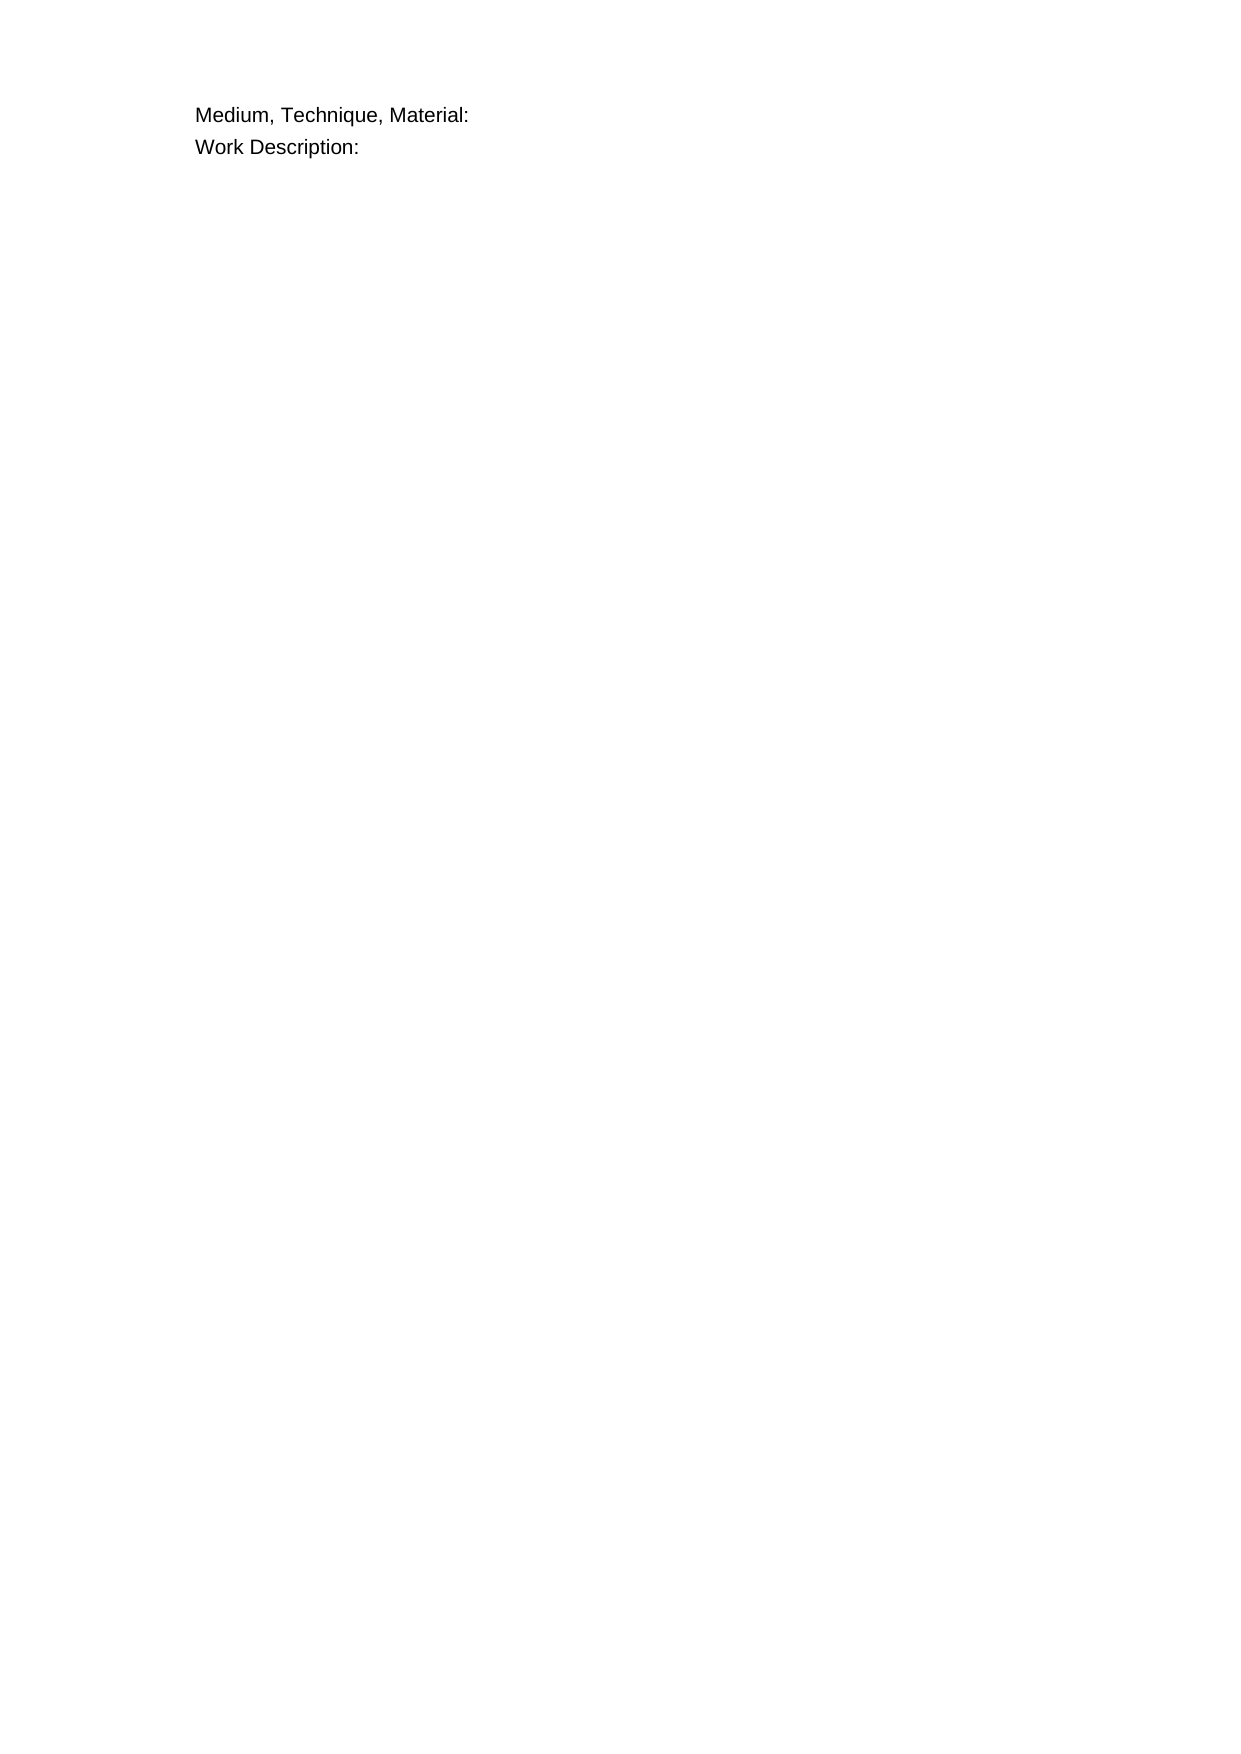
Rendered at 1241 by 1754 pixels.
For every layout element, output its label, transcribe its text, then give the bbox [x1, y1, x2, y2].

text Work Description: [195, 135, 1057, 159]
text Medium, Technique, Material: [195, 103, 1057, 127]
